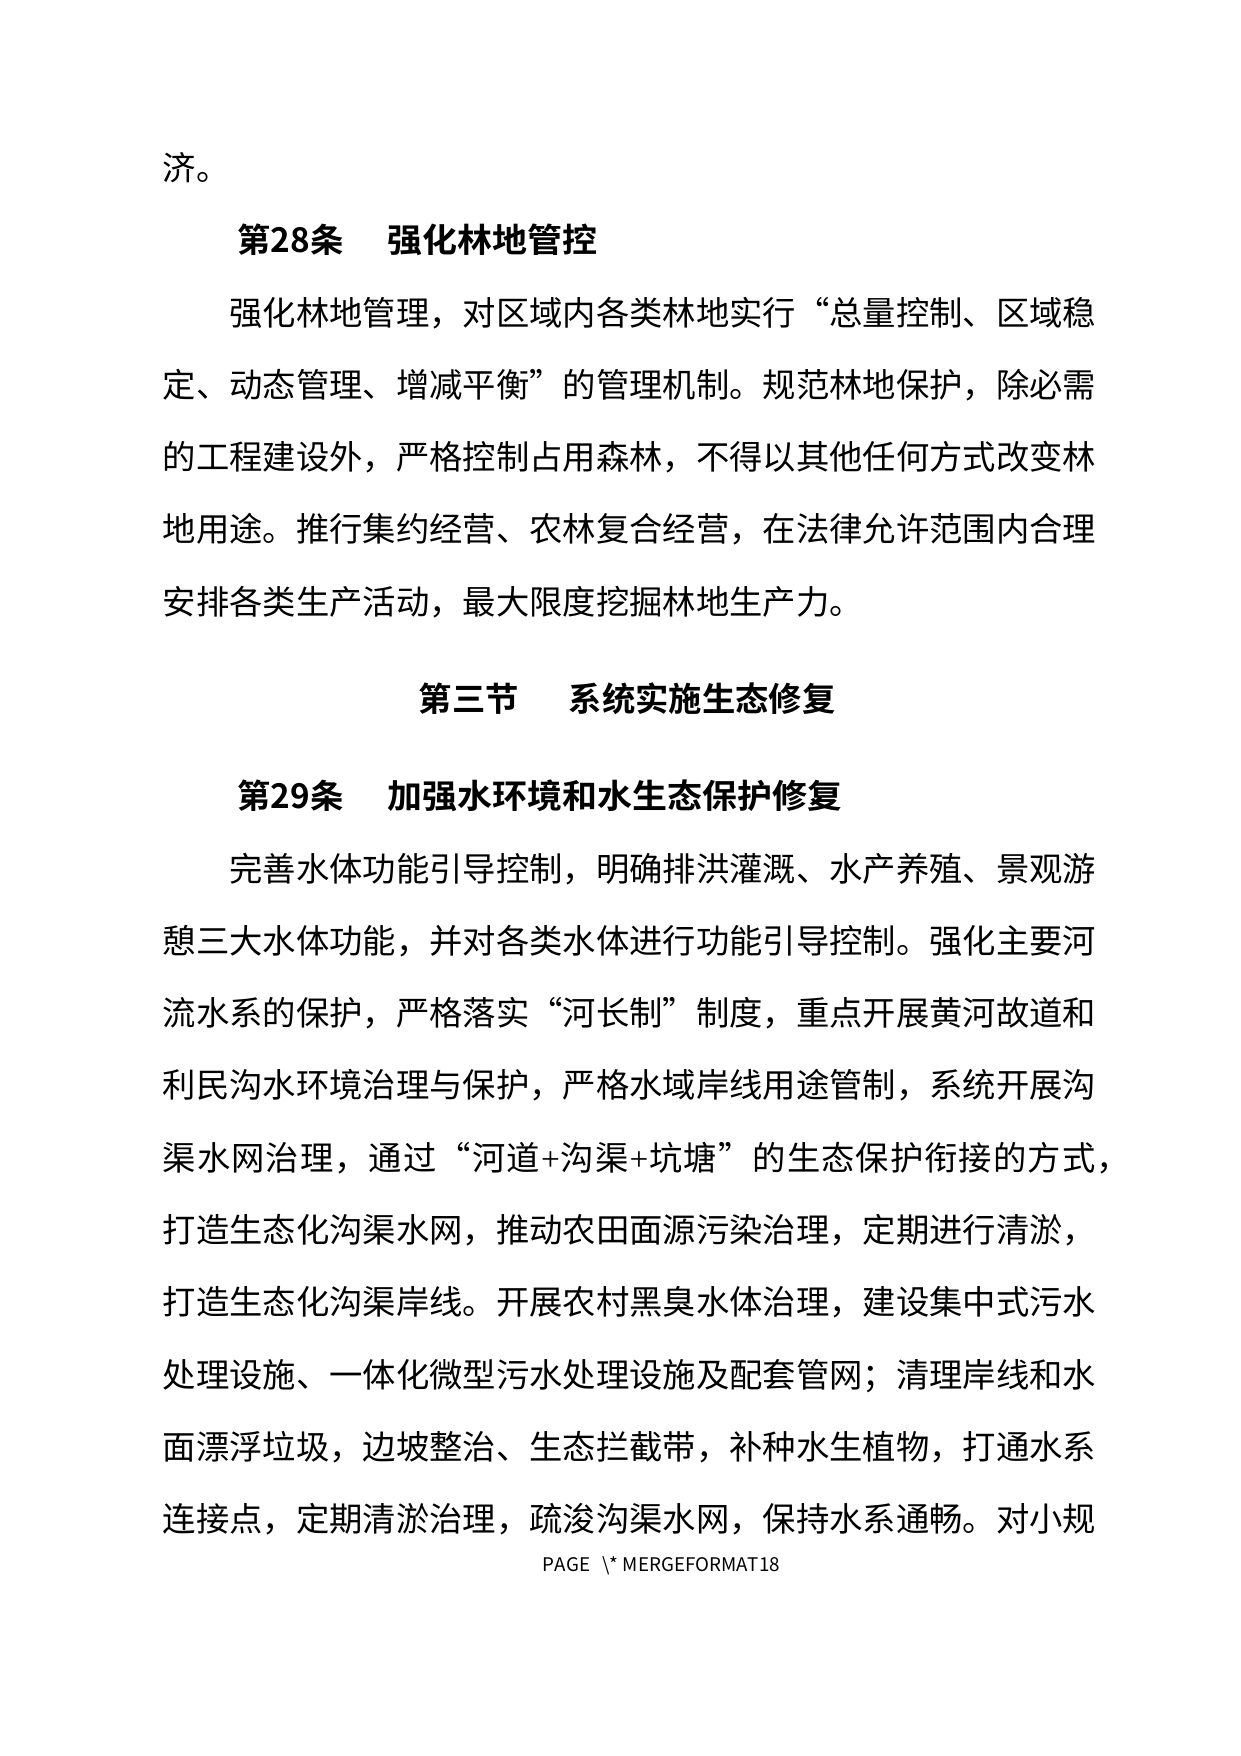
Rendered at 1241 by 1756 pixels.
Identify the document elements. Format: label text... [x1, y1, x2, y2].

text 加强水环境和水生态保护修复 [162, 770, 1085, 818]
subtitle 系统实施生态修复 [162, 673, 1091, 721]
text 强化林地管理，对区域内各类林地实行“总量控制、区域稳定、动态管理、增减平衡”的管理机制。规范林地保护，除必需的工程建设外，严格控制占用森林，不得以其他任何方式改变林地用途。推行集约经营、农林复合经营，在法律允许范围内合理安排各类生产活动，最大限度挖掘林地生产力。 [162, 286, 1096, 624]
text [162, 842, 1096, 1541]
text 强化林地管控 [162, 214, 1085, 262]
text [162, 142, 1096, 190]
